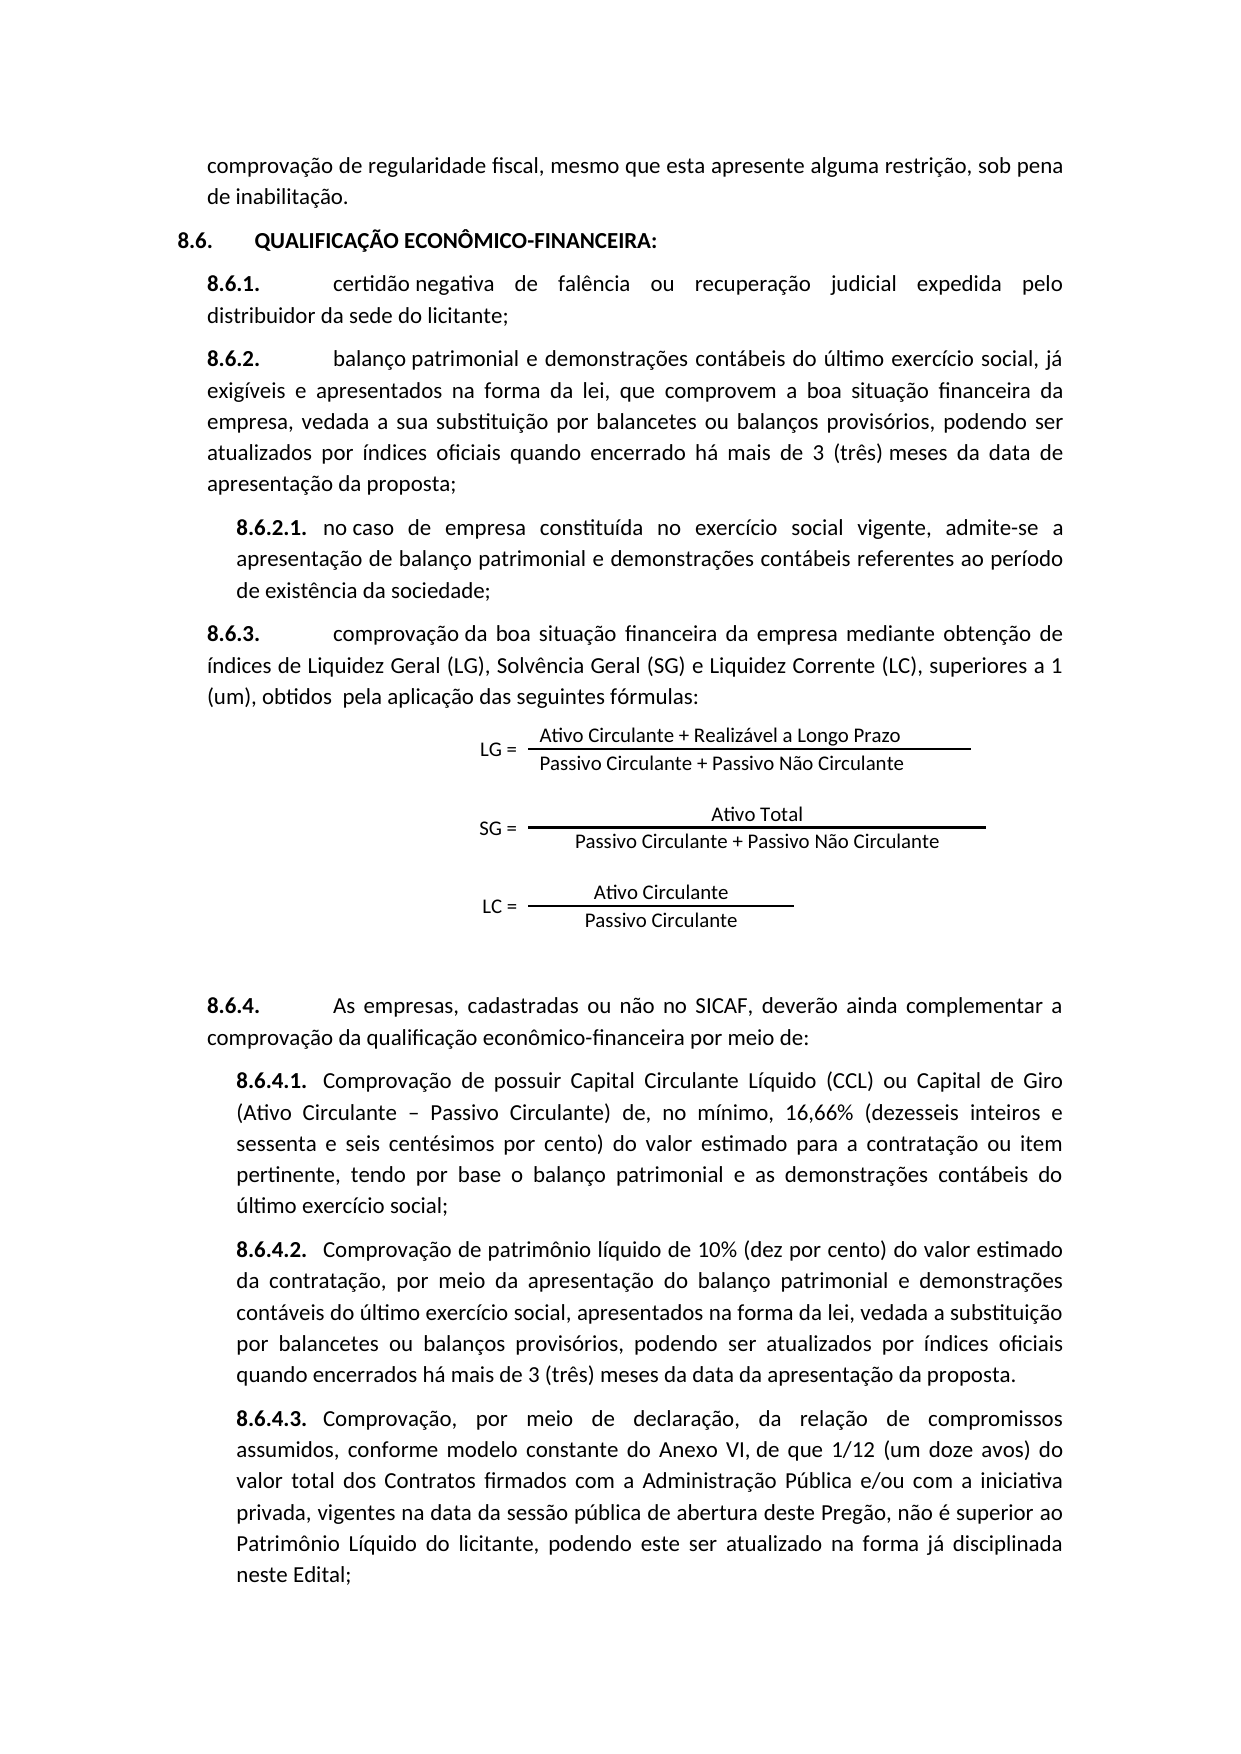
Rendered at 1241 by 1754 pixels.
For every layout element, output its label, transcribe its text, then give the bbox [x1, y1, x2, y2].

text 8.6.4.3. Comprovação, por meio de declaração, da relação de compromissos assumidos, conforme modelo constante do Anexo VI, de que 1/12 (um doze avos) do valor total dos Contratos firmados com a Administração Pública e/ou com a iniciativa privada, vigentes na data da sessão pública de abertura deste Pregão, não é superior ao Patrimônio Líquido do licitante, podendo este ser atualizado na forma já disciplinada neste Edital; [236, 1401, 1063, 1588]
table_header Ativo Total [528, 801, 986, 826]
text 8.6.4.2. Comprovação de patrimônio líquido de 10% (dez por cento) do valor estimado da contratação, por meio da apresentação do balanço patrimonial e demonstrações contáveis do último exercício social, apresentados na forma da lei, vedada a substituição por balancetes ou balanços provisórios, podendo ser atualizados por índices oficiais quando encerrados há mais de 3 (três) meses da data da apresentação da proposta. [236, 1232, 1063, 1388]
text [207, 148, 1063, 210]
table_header Ativo Circulante [528, 879, 794, 905]
table_header LC = [295, 879, 528, 932]
table_cell Passivo Circulante + Passivo Não Circulante [528, 750, 971, 776]
table_header LG = [295, 723, 528, 776]
table_cell Passivo Circulante + Passivo Não Circulante [528, 829, 986, 854]
table_cell Passivo Circulante [528, 907, 794, 932]
text 8.6.4.1. Comprovação de possuir Capital Circulante Líquido (CCL) ou Capital de Giro (Ativo Circulante – Passivo Circulante) de, no mínimo, 16,66% (dezesseis inteiros e sessenta e seis centésimos por cento) do valor estimado para a contratação ou item pertinente, tendo por base o balanço patrimonial e as demonstrações contábeis do último exercício social; [236, 1063, 1063, 1220]
text 8.6.2.1. no caso de empresa constituída no exercício social vigente, admite-se a apresentação de balanço patrimonial e demonstrações contábeis referentes ao período de existência da sociedade; [236, 510, 1063, 604]
text 8.6.2. balanço patrimonial e demonstrações contábeis do último exercício social, já exigíveis e apresentados na forma da lei, que comprovem a boa situação financeira da empresa, vedada a sua substituição por balancetes ou balanços provisórios, podendo ser atualizados por índices oficiais quando encerrado há mais de 3 (três) meses da data de apresentação da proposta; [207, 341, 1063, 498]
text 8.6.1. certidão negativa de falência ou recuperação judicial expedida pelo distribuidor da sede do licitante; [207, 266, 1063, 329]
text 8.6. QUALIFICAÇÃO ECONÔMICO-FINANCEIRA: [177, 223, 1063, 254]
text 8.6.3. comprovação da boa situação financeira da empresa mediante obtenção de índices de Liquidez Geral (LG), Solvência Geral (SG) e Liquidez Corrente (LC), superiores a 1 (um), obtidos pela aplicação das seguintes fórmulas: [207, 616, 1063, 710]
table_header Ativo Circulante + Realizável a Longo Prazo [528, 723, 971, 748]
text 8.6.4. As empresas, cadastradas ou não no SICAF, deverão ainda complementar a comprovação da qualificação econômico-financeira por meio de: [207, 988, 1063, 1051]
table_header SG = [295, 801, 528, 854]
